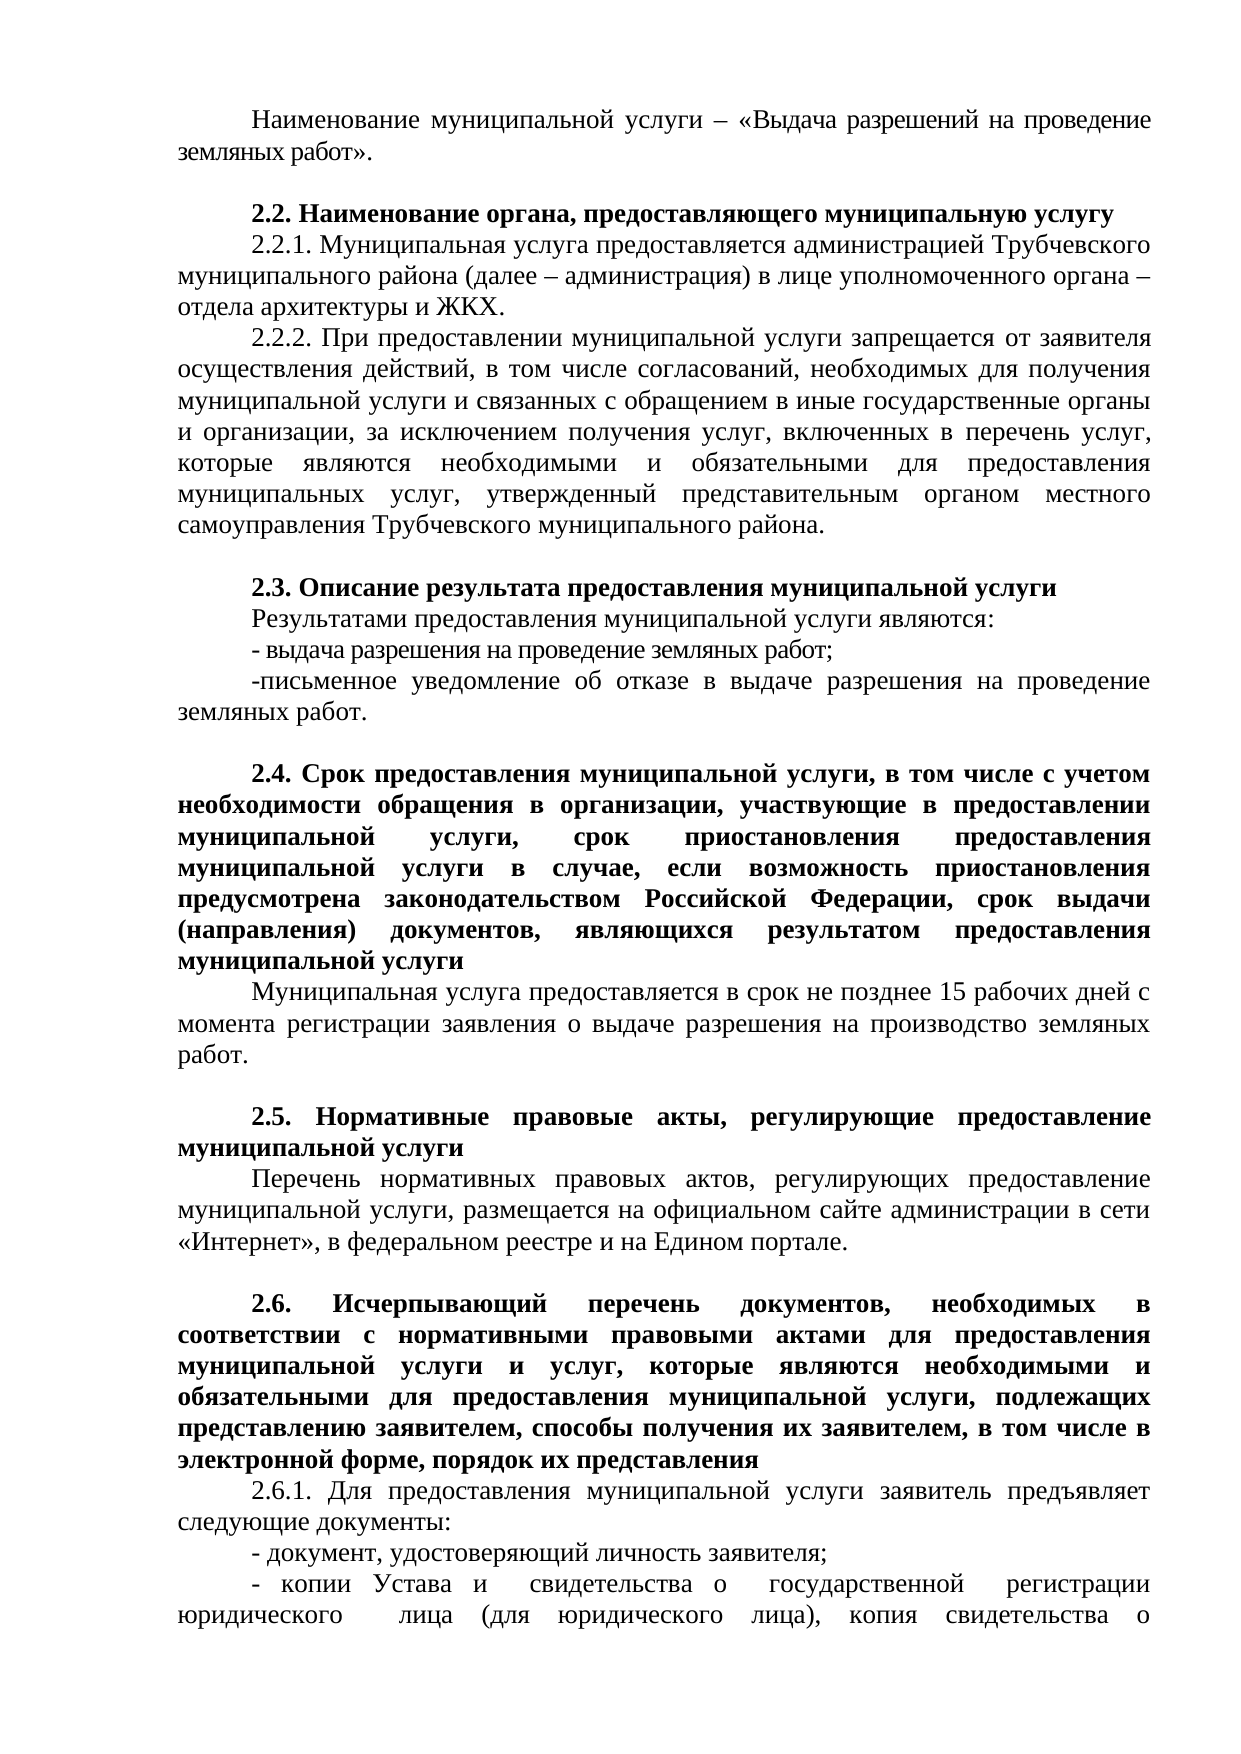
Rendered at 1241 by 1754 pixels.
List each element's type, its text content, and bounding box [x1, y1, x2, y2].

text 2.2.2. При предоставлении муниципальной услуги запрещается от заявителя осуществления действий, в том числе согласований, необходимых для получения муниципальной услуги и связанных с обращением в иные государственные органы и организации, за исключением получения услуг, включенных в перечень услуг, которые являются необходимыми и обязательными для предоставления муниципальных услуг, утвержденный представительным органом местного самоуправления Трубчевского муниципального района. [177, 321, 1152, 539]
text 2.4. Срок предоставления муниципальной услуги, в том числе с учетом необходимости обращения в организации, участвующие в предоставлении муниципальной услуги, срок приостановления предоставления муниципальной услуги в случае, если возможность приостановления предусмотрена законодательством Российской Федерации, срок выдачи (направления) документов, являющихся результатом предоставления муниципальной услуги [177, 757, 1152, 976]
text -письменное уведомление об отказе в выдаче разрешения на проведение земляных работ. [177, 664, 1152, 726]
text Перечень нормативных правовых актов, регулирующих предоставление муниципальной услуги, размещается на официальном сайте администрации в сети «Интернет», в федеральном реестре и на Едином портале. [177, 1162, 1152, 1256]
text Результатами предоставления муниципальной услуги являются: [177, 602, 1152, 633]
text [177, 1567, 1152, 1629]
text 2.6. Исчерпывающий перечень документов, необходимых в соответствии с нормативными правовыми актами для предоставления муниципальной услуги и услуг, которые являются необходимыми и обязательными для предоставления муниципальной услуги, подлежащих представлению заявителем, способы получения их заявителем, в том числе в электронной форме, порядок их представления [177, 1287, 1152, 1474]
text 2.3. Описание результата предоставления муниципальной услуги [177, 571, 1152, 602]
text Наименование муниципальной услуги – «Выдача разрешений на проведение земляных работ». [177, 103, 1152, 166]
text - выдача разрешения на проведение земляных работ; [177, 633, 1152, 664]
text 2.2.1. Муниципальная услуга предоставляется администрацией Трубчевского муниципального района (далее – администрация) в лице уполномоченного органа – отдела архитектуры и ЖКХ. [177, 228, 1152, 321]
text 2.2. Наименование органа, предоставляющего муниципальную услугу [177, 197, 1152, 228]
text 2.5. Нормативные правовые акты, регулирующие предоставление муниципальной услуги [177, 1100, 1152, 1162]
text Муниципальная услуга предоставляется в срок не позднее 15 рабочих дней с момента регистрации заявления о выдаче разрешения на производство земляных работ. [177, 976, 1152, 1069]
text - документ, удостоверяющий личность заявителя; [177, 1536, 1152, 1567]
text 2.6.1. Для предоставления муниципальной услуги заявитель предъявляет следующие документы: [177, 1474, 1152, 1536]
